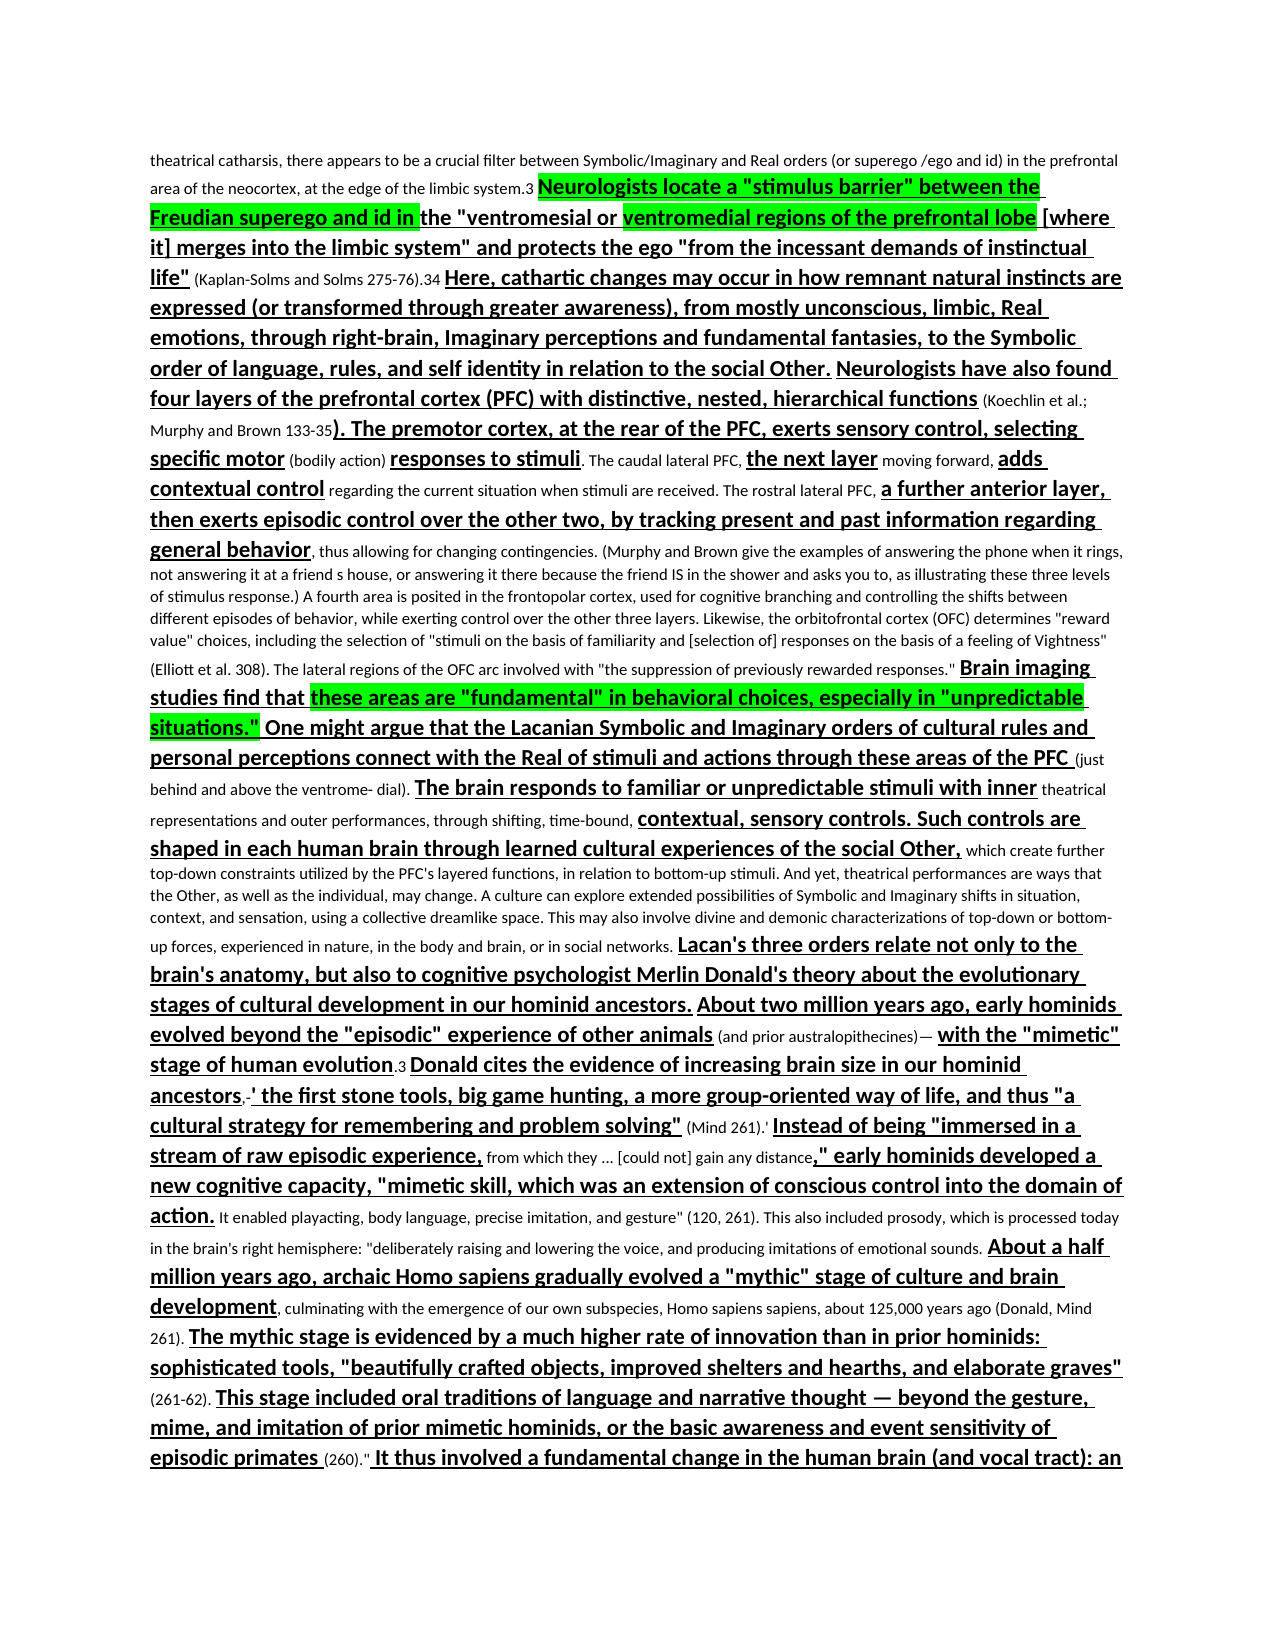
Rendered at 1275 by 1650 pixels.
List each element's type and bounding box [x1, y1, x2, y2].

text [150, 150, 1125, 1471]
